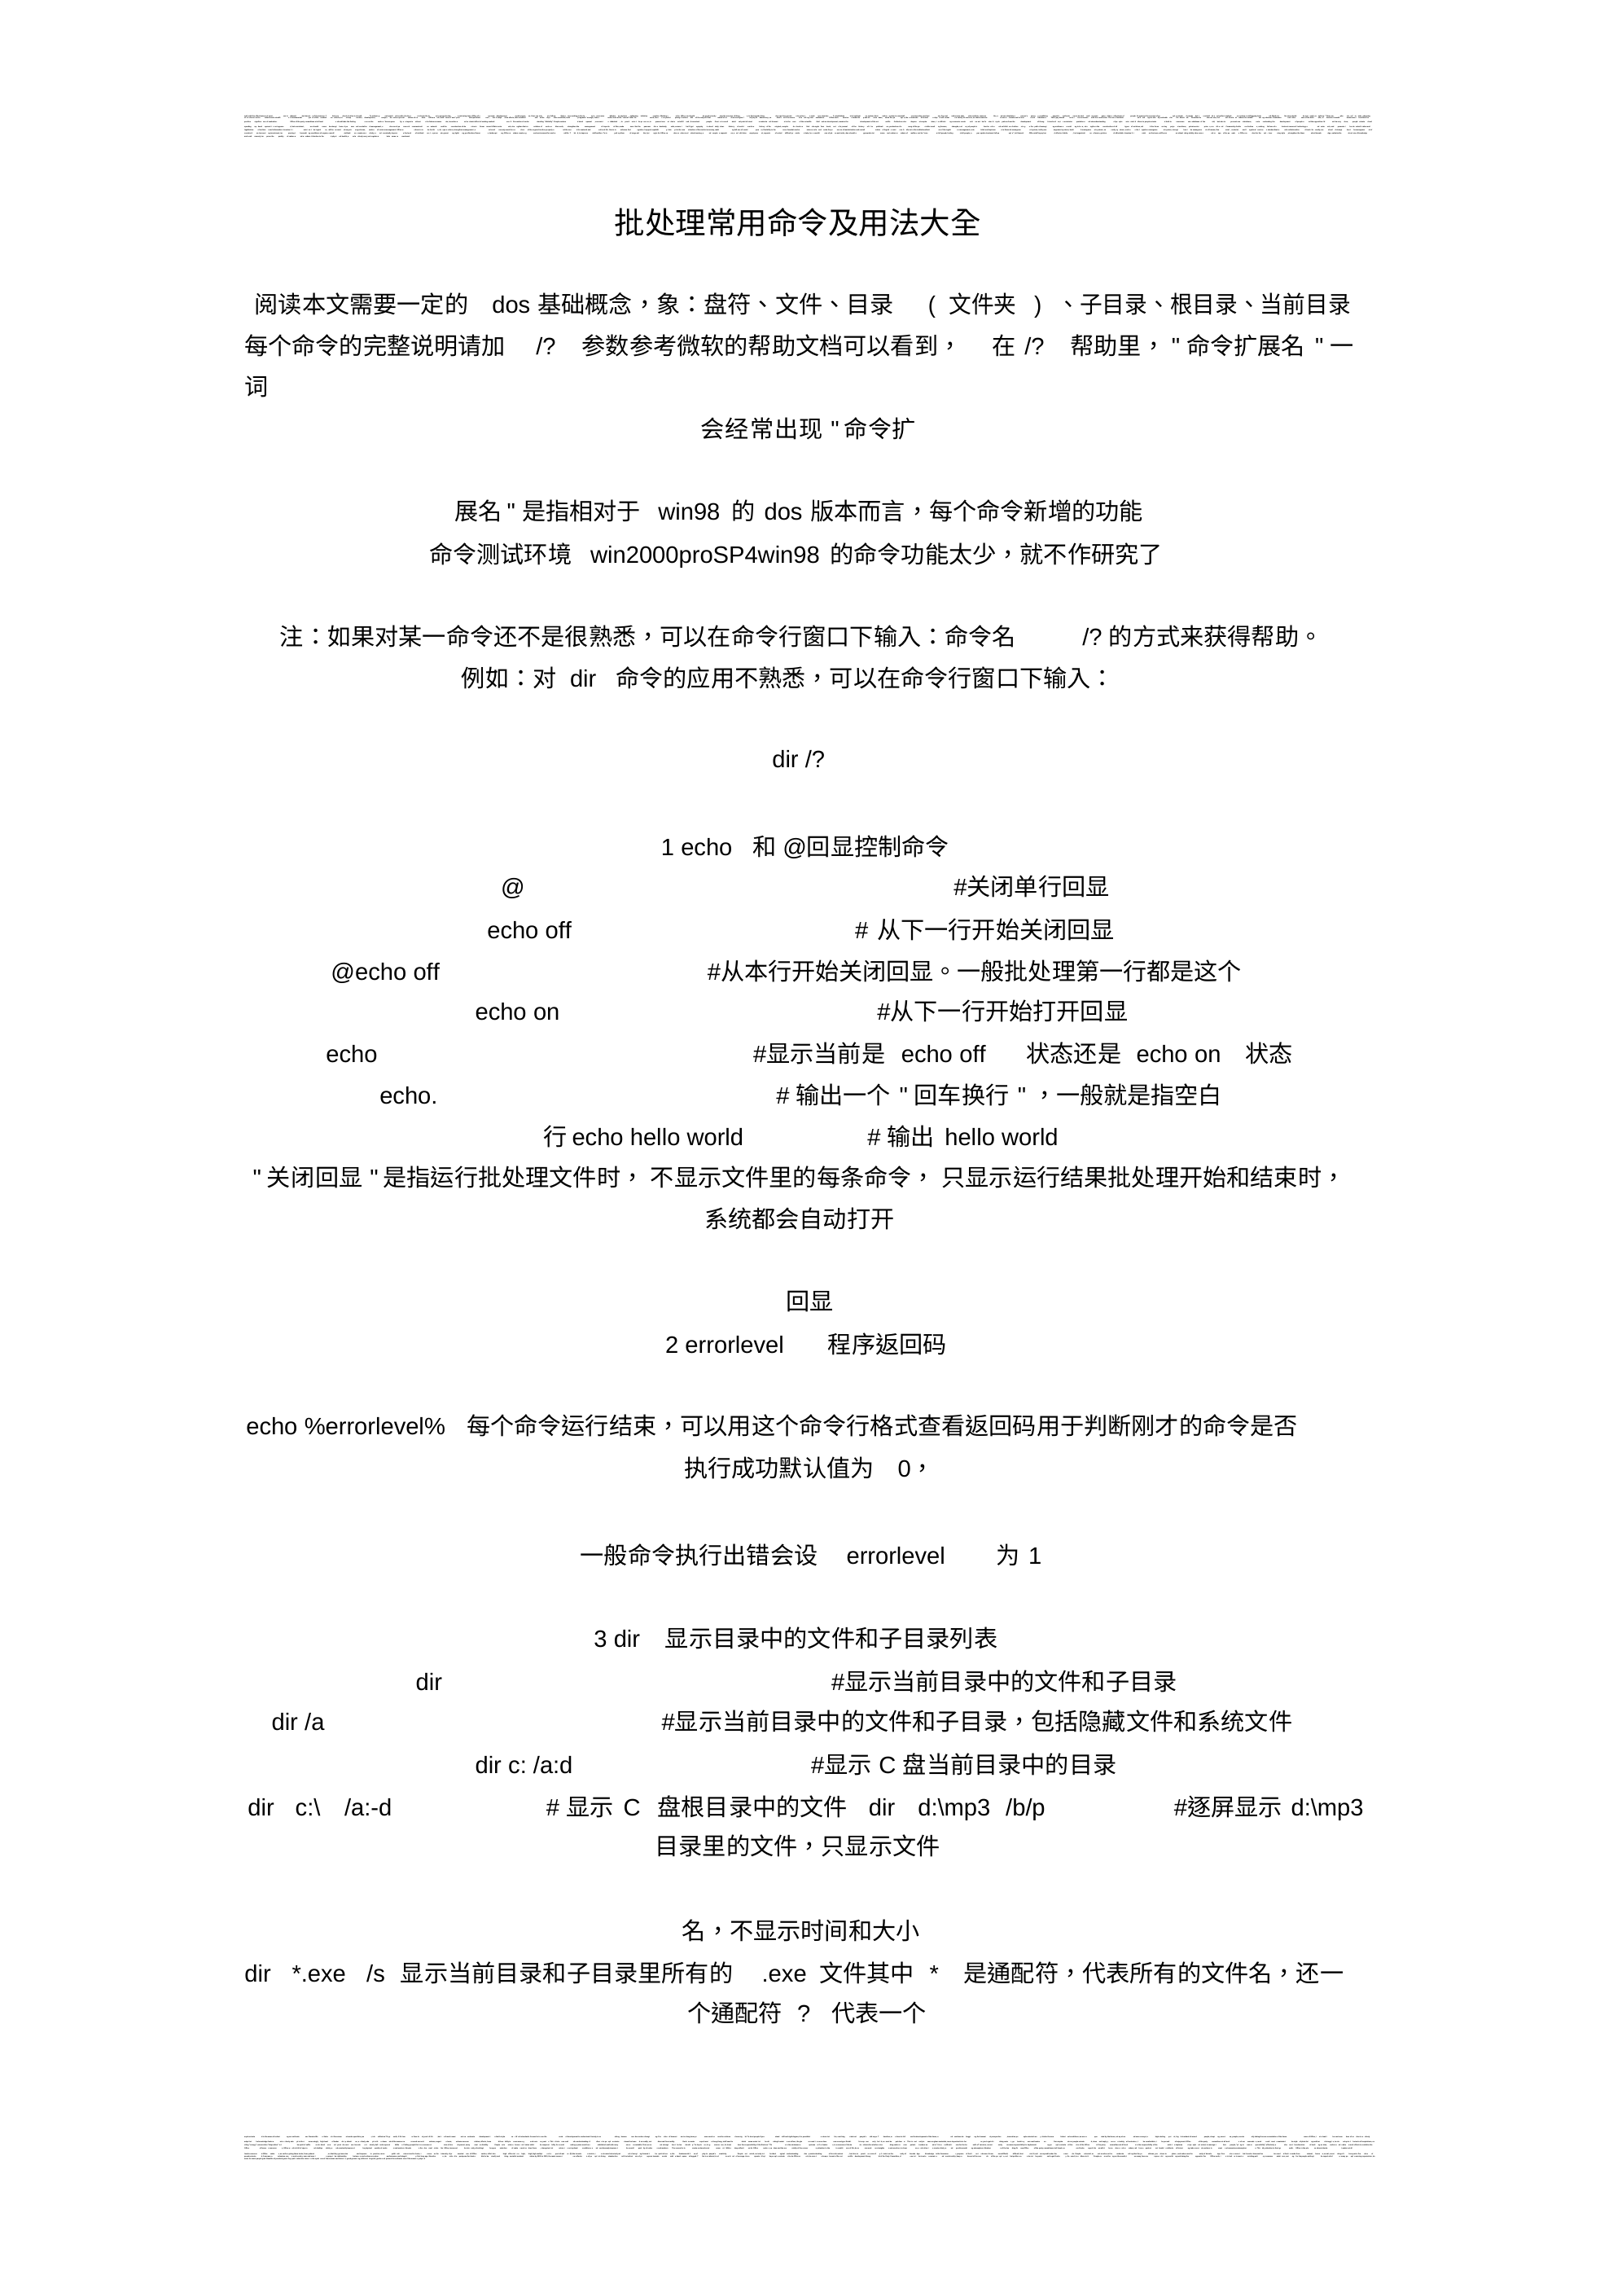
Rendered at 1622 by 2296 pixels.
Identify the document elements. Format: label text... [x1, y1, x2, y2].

text 执行成功默认值为 0， [234, 1452, 1384, 1484]
text dir c:\ /a:-d # 显示 C 盘根目录中的文件 dir d:\mp3 /b/p #逐屏显示 d:\mp3 [234, 1790, 1377, 1822]
text dir *.exe /s 显示当前目录和子目录里所有的 .exe 文件其中 * 是通配符，代表所有的文件名，还一 [234, 1957, 1354, 1989]
text dir /a #显示当前目录中的文件和子目录，包括隐藏文件和系统文件dir c: /a:d #显示 C 盘当前目录中的目录 [271, 1705, 1293, 1780]
text 注：如果对某一命令还不是很熟悉，可以在命令行窗口下输入：命令名 /? 的方式来获得帮助。例如：对 dir 命令的应用不熟悉，可以在命令行窗口下输入： [280, 620, 1323, 694]
title 批处理常用命令及用法大全 [234, 201, 1361, 243]
text 回显 [234, 1284, 1384, 1317]
text " 关闭回显 " 是指运行批处理文件时， 不显示文件里的每条命令， 只显示运行结果批处理开始和结束时， 系统都会自动打开 [244, 1161, 1354, 1235]
text 目录里的文件，只显示文件 [234, 1829, 1361, 1862]
text 展名" 是指相对于 win98 的 dos 版本而言，每个命令新增的功能命令测试环境 win2000proSP4win98 的命令功能太少，就不作研究了 [429, 494, 1164, 570]
text echo off # 从下一行开始关闭回显 [234, 914, 1367, 946]
text echo %errorlevel% 每个命令运行结束，可以用这个命令行格式查看返回码用于判断刚才的命令是否 [246, 1409, 1400, 1441]
text echo #显示当前是 echo off 状态还是 echo on 状态 [234, 1037, 1384, 1069]
text 阅读本文需要一定的 dos 基础概念，象：盘符、文件、目录 ( 文件夹 ) 、子目录、根目录、当前目录每个命令的完整说明请加 /? 参数参考微软的帮助文档可以看到， 在 /? 帮助里， " 命令扩展名 " 一词 [244, 288, 1374, 402]
text dir #显示当前目录中的文件和子目录 [415, 1665, 1400, 1697]
text echo. # 输出一个 " 回车换行 " ，一般就是指空白行echo hello world # 输出 hello world [370, 1078, 1232, 1152]
text 个通配符 ? 代表一个 [234, 1997, 1379, 2029]
text 一般命令执行出错会设 errorlevel 为 1 3 dir 显示目录中的文件和子目录列表 [580, 1488, 1043, 1654]
text 名，不显示时间和大小 [234, 1914, 1367, 1946]
text 2 errorlevel 程序返回码 [234, 1328, 1378, 1360]
text 1 echo 和 @回显控制命令 [234, 831, 1376, 863]
text 会经常出现 " 命令扩 [700, 411, 1400, 445]
text @echo off #从本行开始关闭回显。一般批处理第一行都是这个echo on #从下一行开始打开回显 [331, 955, 1242, 1027]
text @ #关闭单行回显 [234, 871, 1376, 902]
text dir /? [234, 745, 1362, 773]
